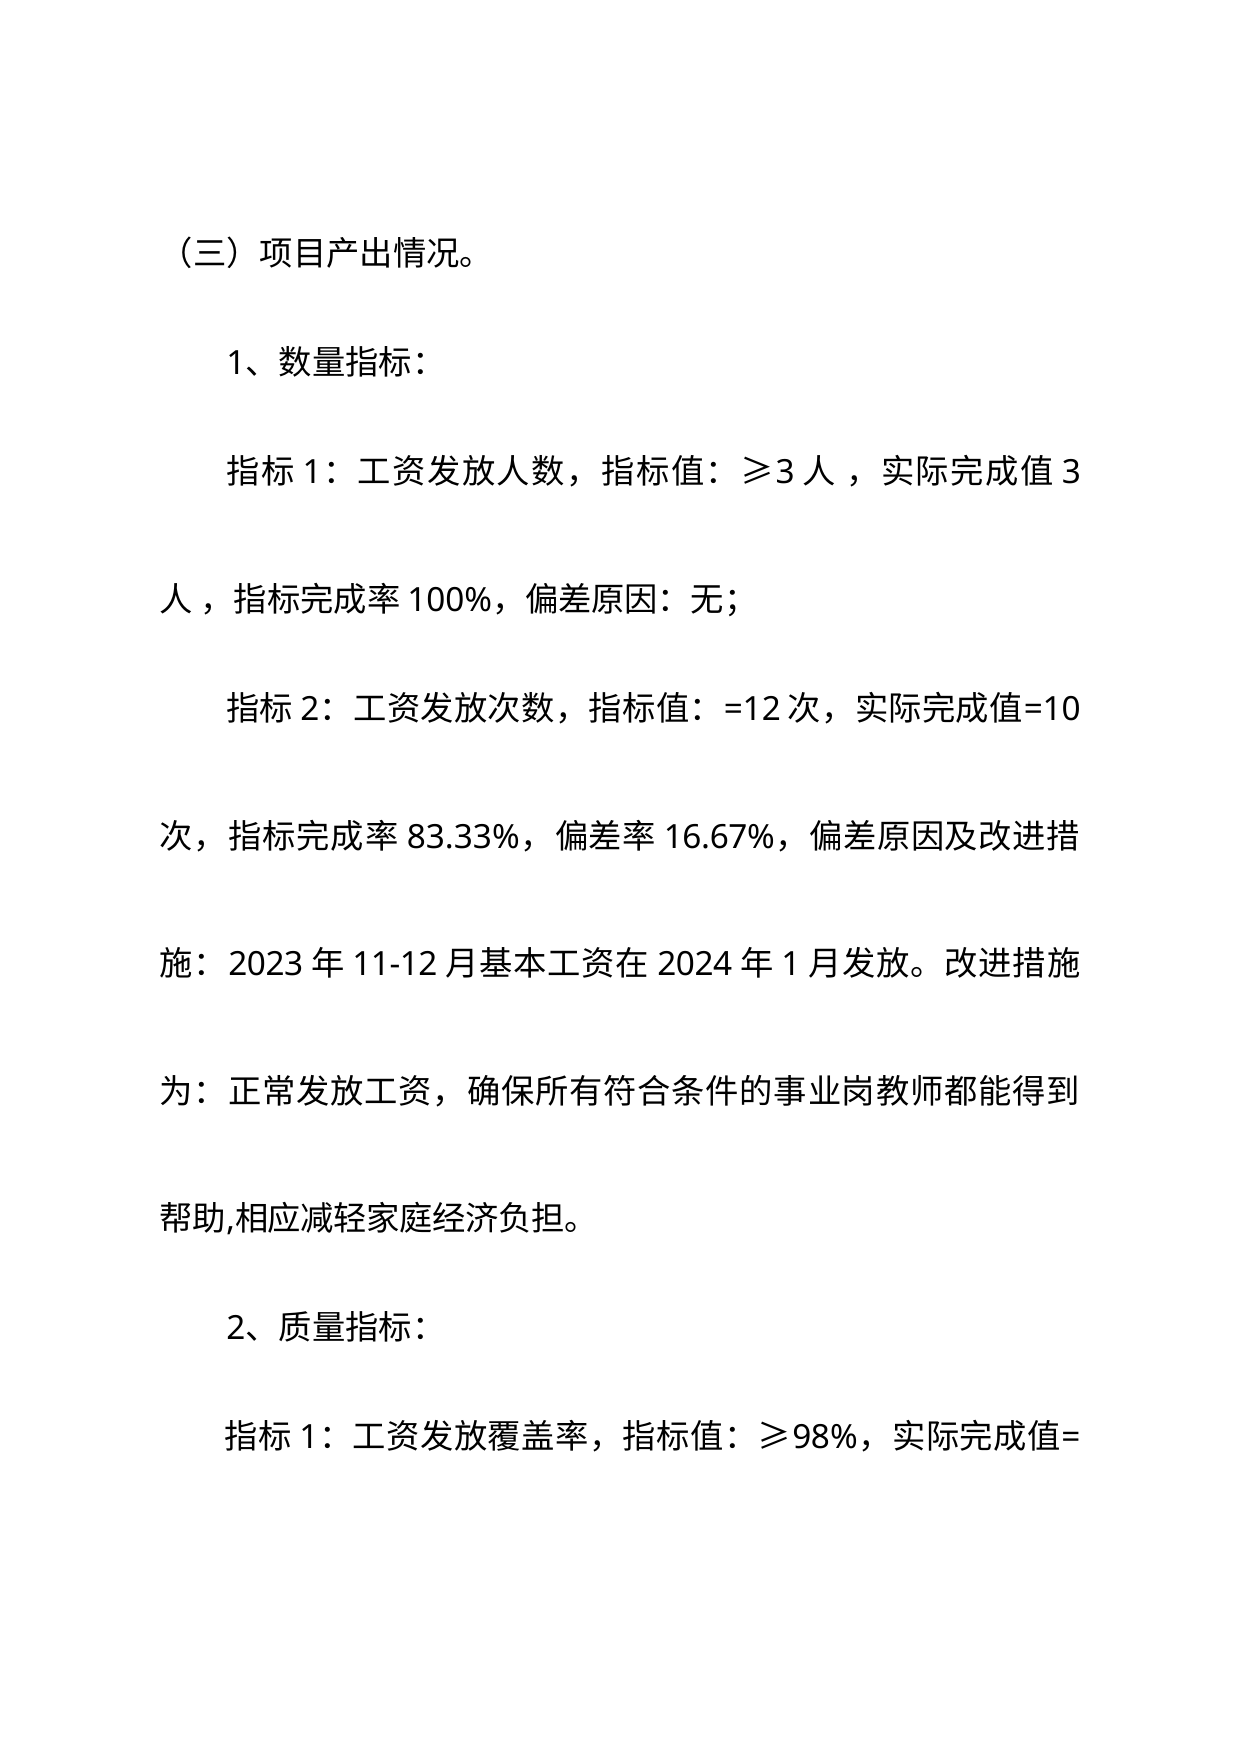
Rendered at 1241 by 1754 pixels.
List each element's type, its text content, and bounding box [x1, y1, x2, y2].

subtitle （三）项目产出情况。 [159, 209, 1081, 294]
text 2、质量指标： [159, 1283, 1081, 1368]
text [159, 1392, 1081, 1477]
text 指标1：工资发放人数，指标值：≥3人 ，实际完成值3人 ，指标完成率100%，偏差原因：无； [159, 427, 1081, 639]
text 指标2：工资发放次数，指标值：=12次，实际完成值=10次，指标完成率83.33%，偏差率16.67%，偏差原因及改进措施：2023年11-12月基本工资在2024年1月发放。改进措施为：正常发放工资，确保所有符合条件的事业岗教师都能得到帮助,相应减轻家庭经济负担。 [159, 664, 1081, 1259]
text 1、数量指标： [159, 318, 1081, 403]
